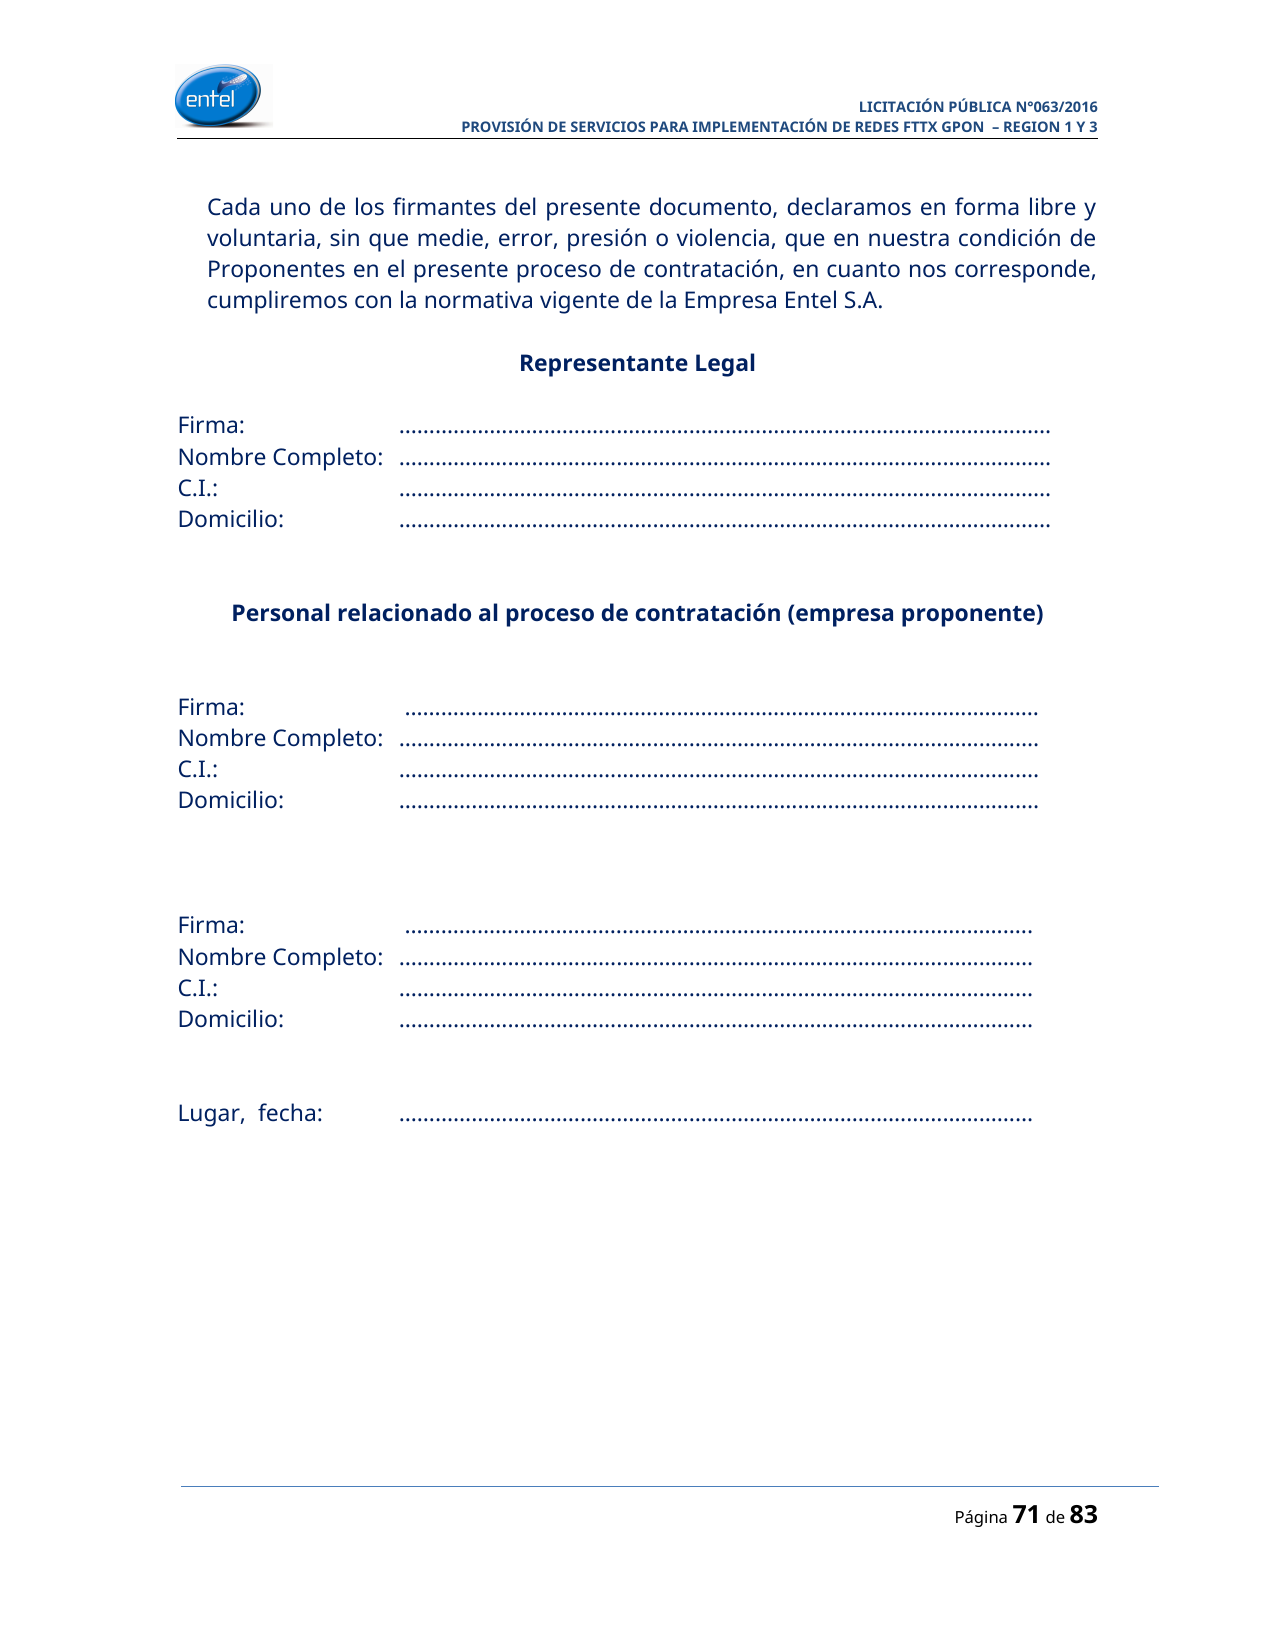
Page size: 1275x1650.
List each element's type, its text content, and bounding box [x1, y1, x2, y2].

picture [174, 64, 274, 128]
text Domicilio: ……………………………………………………………………………………………. [177, 784, 1098, 816]
text Firma: ………………………………………………………………………………………….. [177, 909, 1098, 941]
text Domicilio: ……………………………………………………………………………………………… [177, 503, 1098, 534]
text C.I.: ……………………………………………………………………………………………. [177, 753, 1098, 784]
text Firma: ……………………………………………………………………………………………… [177, 409, 1098, 441]
text Domicilio: …………………………………………………………………………………………… [177, 1003, 1098, 1034]
text Nombre Completo: ……………………………………………………………………………………………… [177, 441, 1098, 472]
text Personal relacionado al proceso de contratación (empresa proponente) [177, 597, 1098, 628]
text Cada uno de los firmantes del presente documento, declaramos en forma libre y voluntaria, sin que medie, error, presión o violencia, que en nuestra condición de Proponentes en el presente proceso de contratación, en cuanto nos corresponde, cumpliremos con la normativa vigente de la Empresa Entel S.A. [207, 191, 1098, 316]
text Firma: …………………………………………………………………………………………… [177, 691, 1098, 722]
text Nombre Completo: …………………………………………………………………………………………… [177, 941, 1098, 972]
text Lugar, fecha: …………………………………………………………………………………………… [177, 1097, 1098, 1128]
text C.I.: ……………………………………………………………………………………………… [177, 472, 1098, 503]
text Nombre Completo: ……………………………………………………………………………………………. [177, 722, 1098, 753]
text C.I.: …………………………………………………………………………………………… [177, 972, 1098, 1003]
text Representante Legal [177, 347, 1098, 378]
